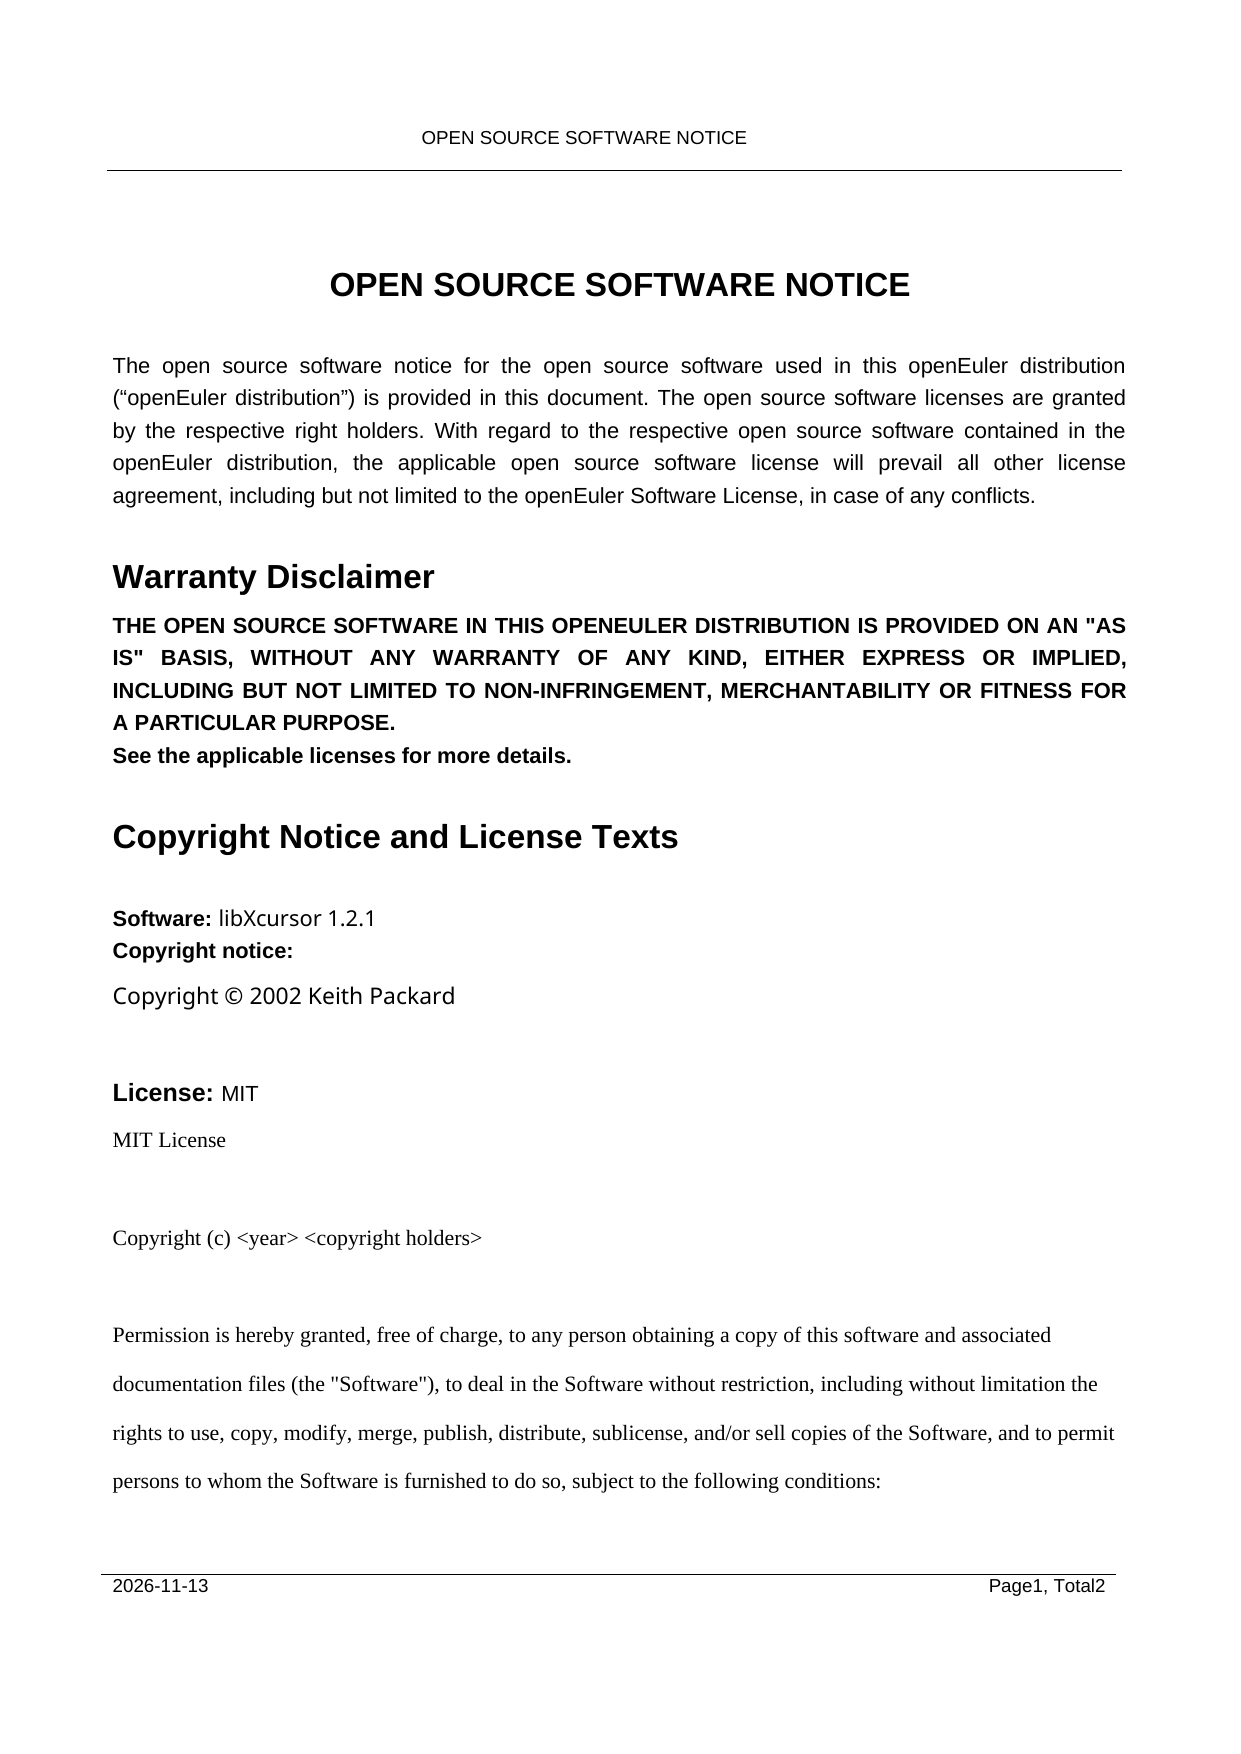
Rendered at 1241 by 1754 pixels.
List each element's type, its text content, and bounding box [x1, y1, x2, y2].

text Copyright notice: [112, 934, 1128, 966]
text Warranty Disclaimer [112, 544, 1128, 609]
text Copyright Notice and License Texts [112, 804, 1128, 869]
text License: MIT [112, 1077, 1128, 1109]
text Copyright © 2002 Keith Packard [112, 979, 1128, 1060]
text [112, 1123, 1128, 1497]
text The open source software notice for the open source software used in this openEuler distribution (“openEuler distribution”) is provided in this document. The open source software licenses are granted by the respective right holders. With regard to the respective open source software contained in the openEuler distribution, the applicable open source software license will prevail all other license agreement, including but not limited to the openEuler Software License, in case of any conflicts. [112, 349, 1128, 511]
text Software: libXcursor 1.2.1 [112, 901, 1128, 934]
text THE OPEN SOURCE SOFTWARE IN THIS OPENEULER DISTRIBUTION IS PROVIDED ON AN "AS IS" BASIS, WITHOUT ANY WARRANTY OF ANY KIND, EITHER EXPRESS OR IMPLIED, INCLUDING BUT NOT LIMITED TO NON-INFRINGEMENT, MERCHANTABILITY OR FITNESS FOR A PARTICULAR PURPOSE. See the applicable licenses for more details. [112, 609, 1128, 771]
text OPEN SOURCE SOFTWARE NOTICE [112, 251, 1128, 316]
